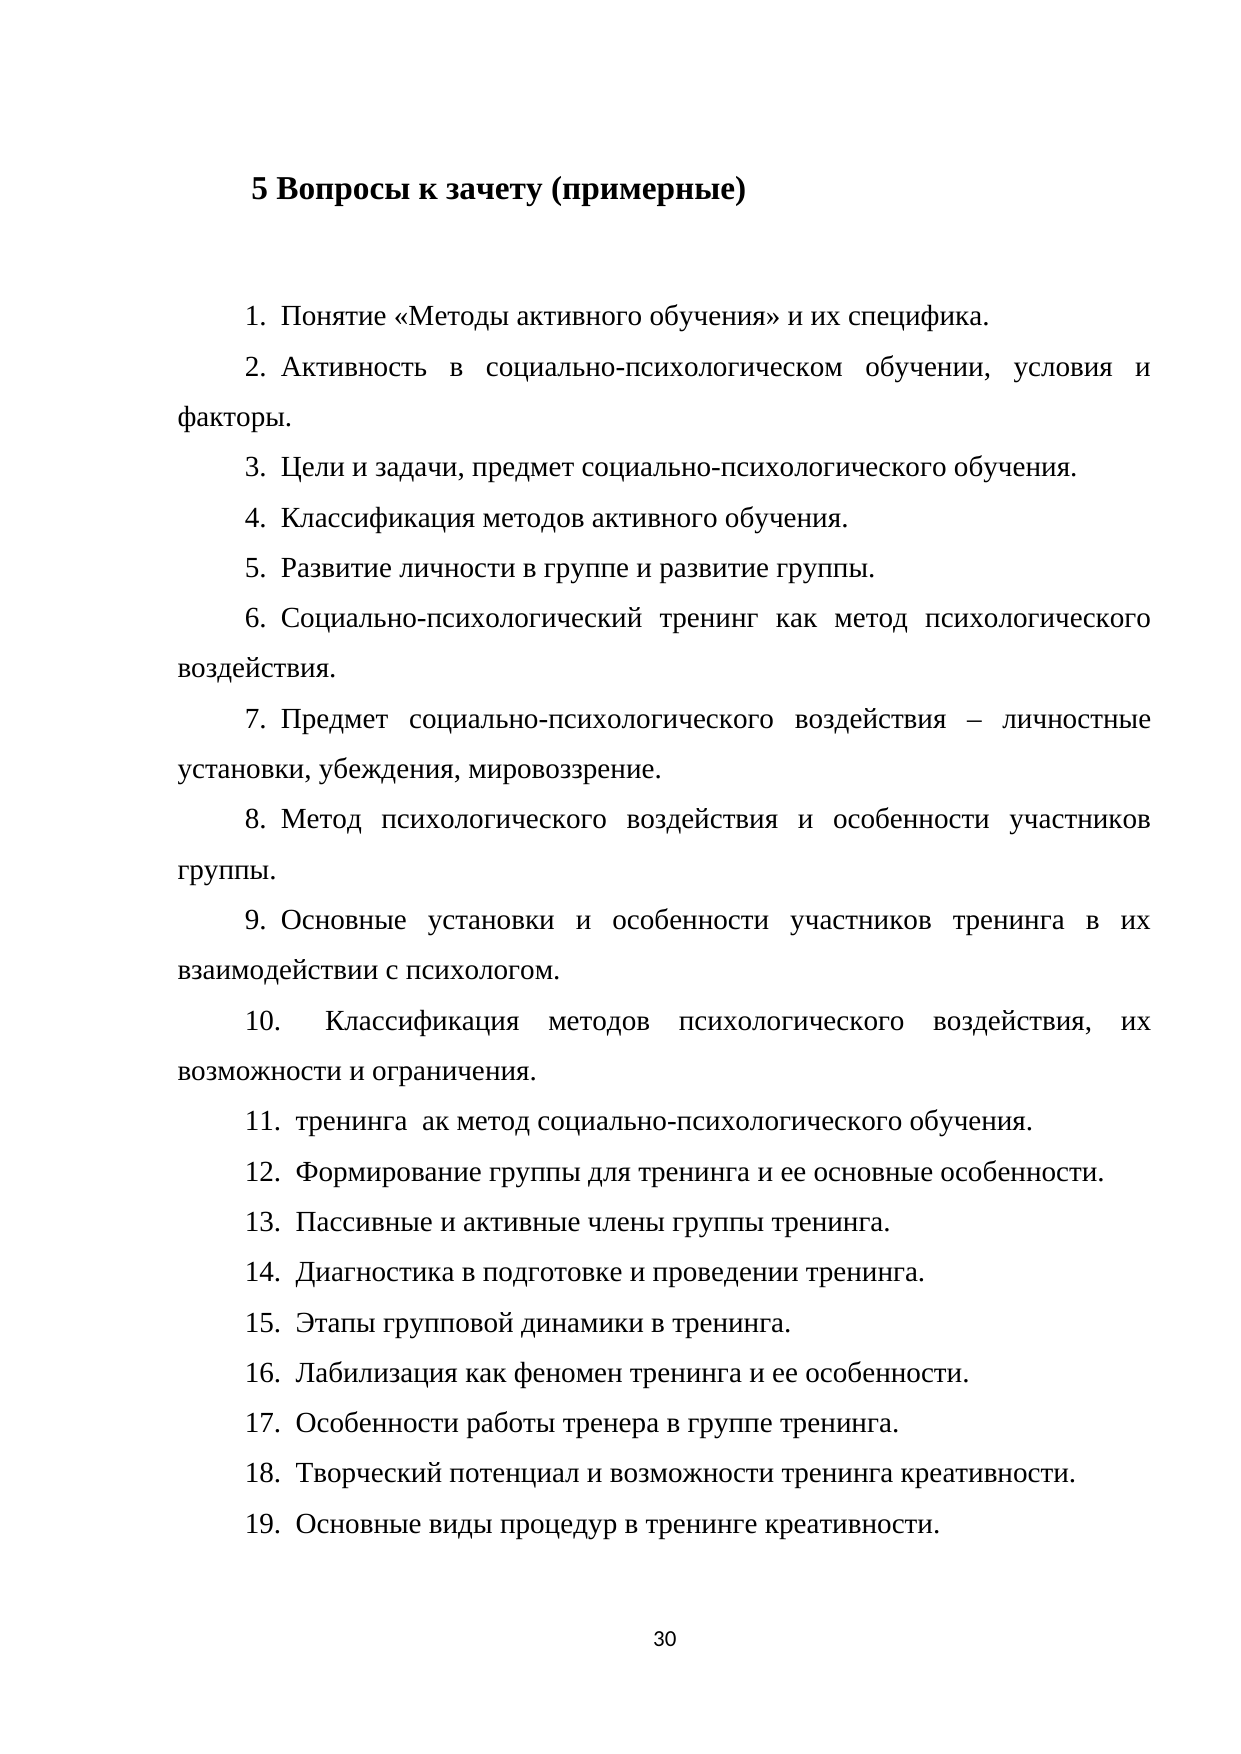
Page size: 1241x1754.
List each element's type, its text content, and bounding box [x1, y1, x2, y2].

list Цели и задачи, предмет социально-психологического обучения. [177, 449, 1152, 483]
list тренинга ак метод социально-психологического обучения. [177, 1103, 1152, 1137]
list Развитие личности в группе и развитие группы. [177, 550, 1152, 583]
list Предмет социально-психологического воздействия – личностные установки, убеждения, мировоззрение. [177, 701, 1152, 785]
list Формирование группы для тренинга и ее основные особенности. [177, 1154, 1152, 1187]
list Особенности работы тренера в группе тренинга. [177, 1405, 1152, 1439]
list Пассивные и активные члены группы тренинга. [177, 1204, 1152, 1238]
list Активность в социально-психологическом обучении, условия и факторы. [177, 349, 1152, 433]
list Творческий потенциал и возможности тренинга креативности. [177, 1456, 1152, 1489]
list Диагностика в подготовке и проведении тренинга. [177, 1254, 1152, 1288]
list Этапы групповой динамики в тренинга. [177, 1305, 1152, 1338]
list Метод психологического воздействия и особенности участников группы. [177, 802, 1152, 885]
list Классификация методов психологического воздействия, их возможности и ограничения. [177, 1003, 1152, 1087]
list Основные виды процедур в тренинге креативности. [177, 1506, 1152, 1539]
list Социально-психологический тренинг как метод психологического воздействия. [177, 600, 1152, 684]
subtitle 5 Вопросы к зачету (примерные) [177, 168, 1152, 206]
list Понятие «Методы активного обучения» и их специфика. [177, 298, 1152, 332]
list Лабилизация как феномен тренинга и ее особенности. [177, 1355, 1152, 1388]
list Основные установки и особенности участников тренинга в их взаимодействии с психологом. [177, 902, 1152, 986]
list Классификация методов активного обучения. [177, 500, 1152, 533]
